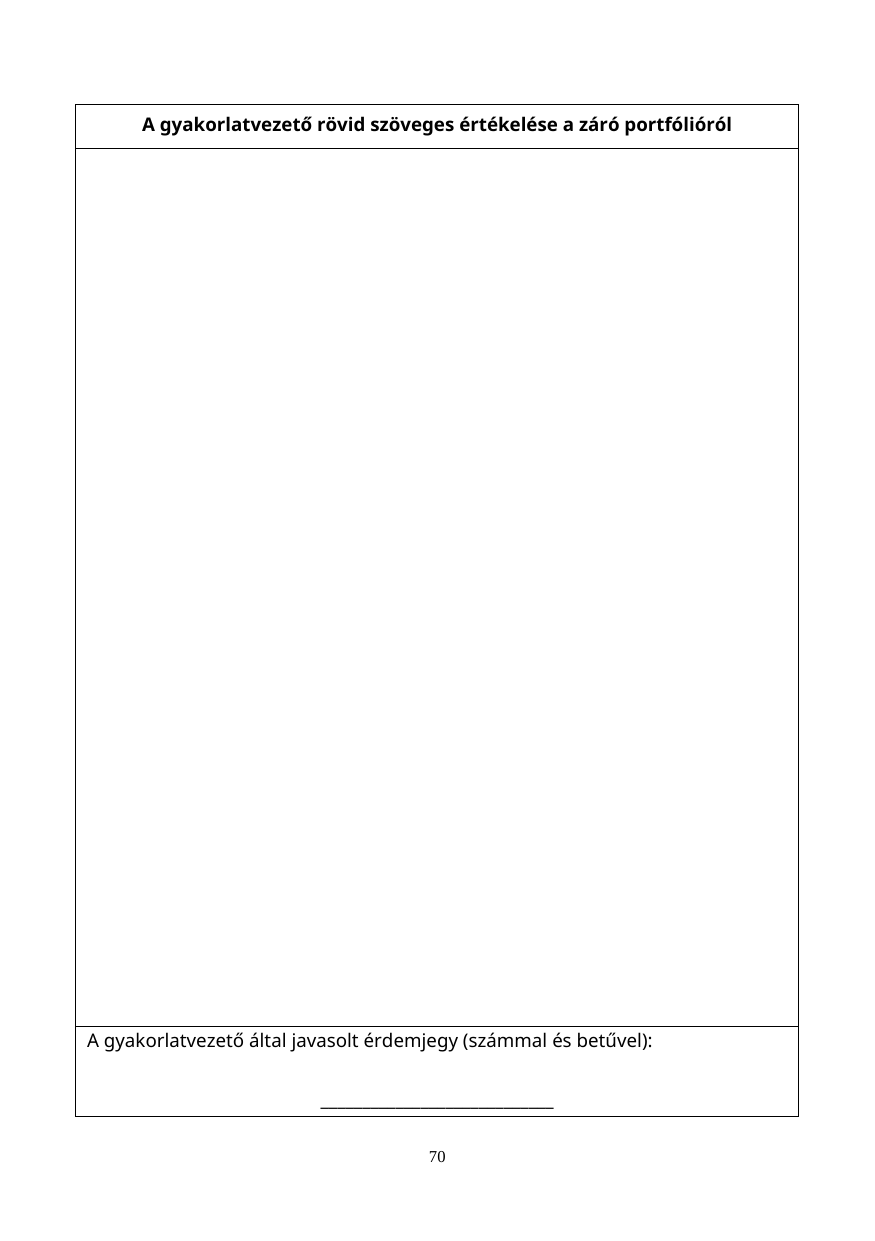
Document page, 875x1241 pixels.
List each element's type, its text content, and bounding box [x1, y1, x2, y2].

table_cell [76, 149, 798, 1026]
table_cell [76, 1027, 798, 1116]
table_header A gyakorlatvezető rövid szöveges értékelése a záró portfólióról [76, 105, 798, 148]
